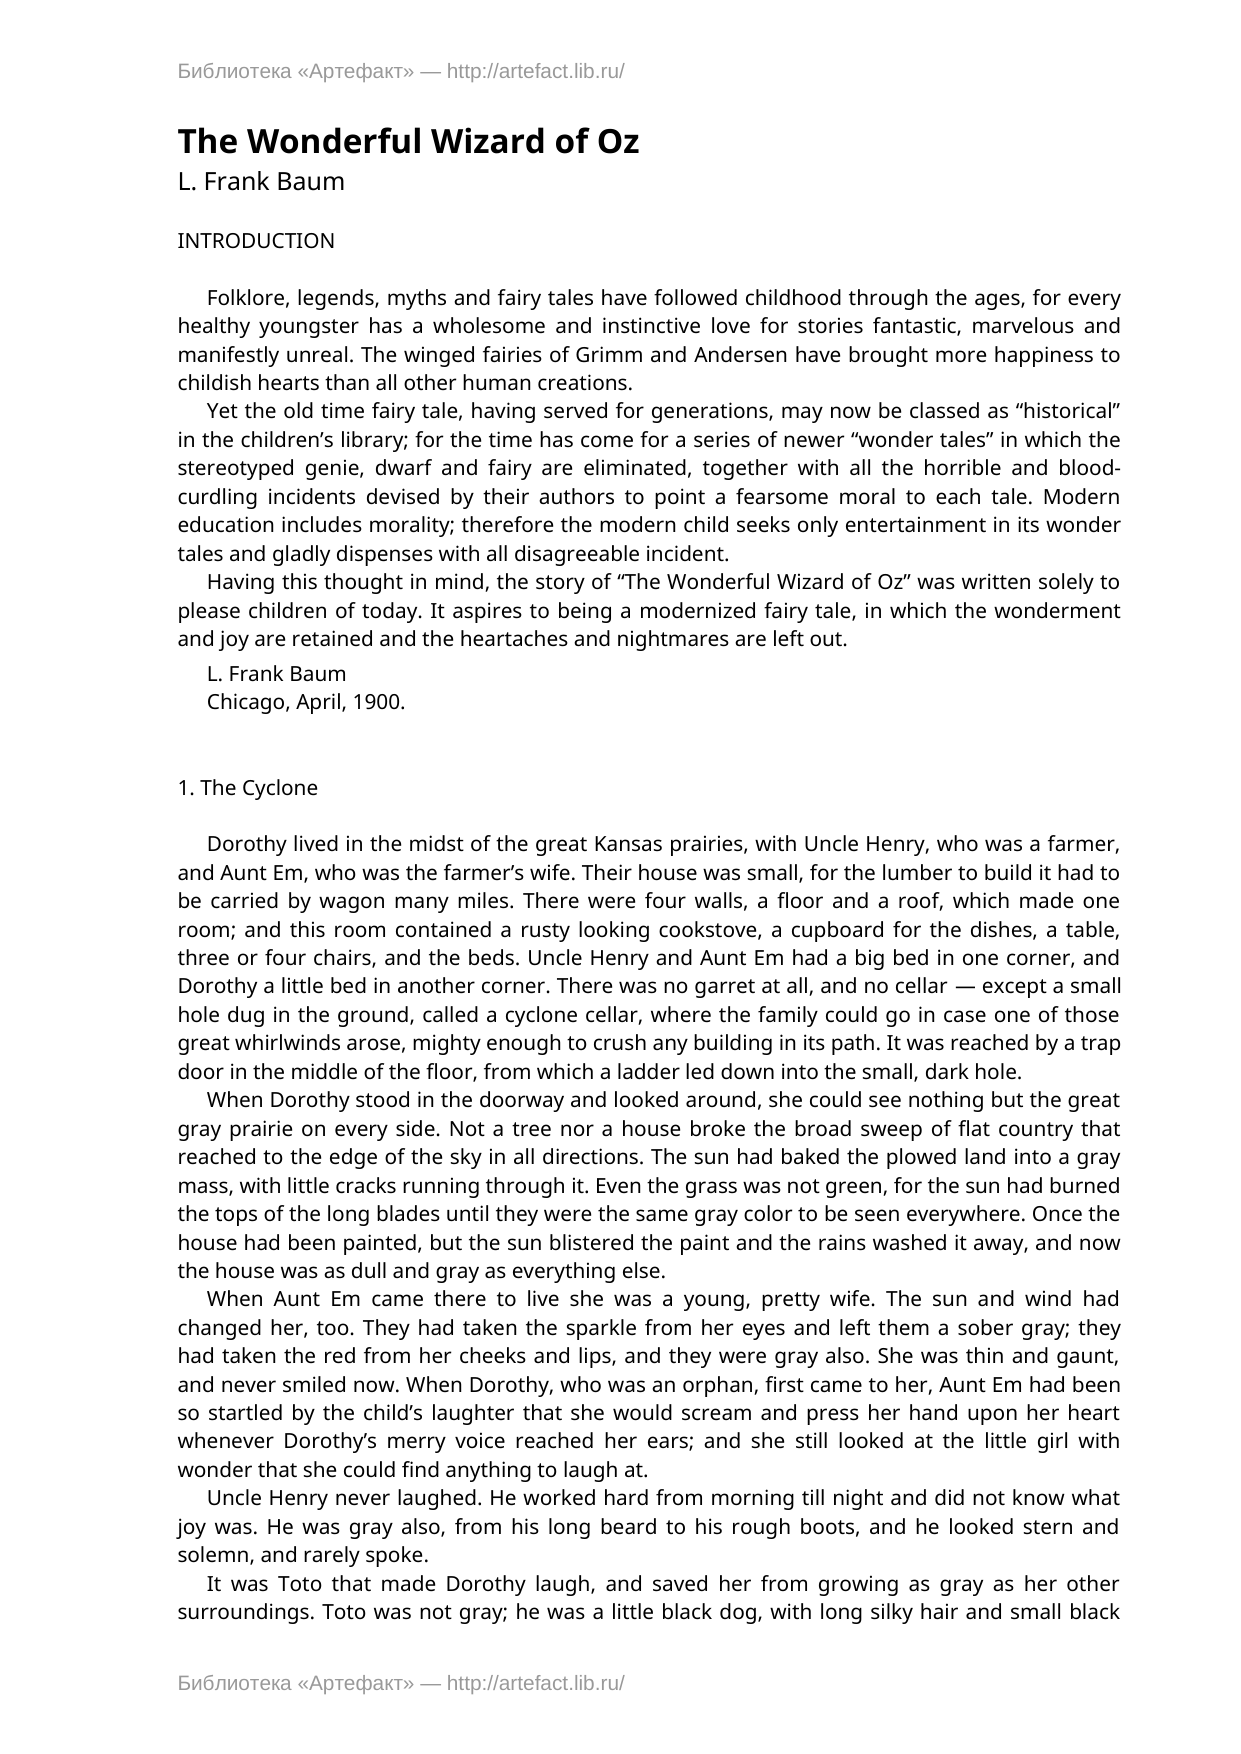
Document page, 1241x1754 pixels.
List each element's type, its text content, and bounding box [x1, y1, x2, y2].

text Folklore, legends, myths and fairy tales have followed childhood through the ages, for every healthy youngster has a wholesome and instinctive love for stories fantastic, marvelous and manifestly unreal. The winged fairies of Grimm and Andersen have brought more happiness to childish hearts than all other human creations. [177, 283, 1122, 397]
text L. Frank Baum [177, 659, 1122, 687]
text When Dorothy stood in the doorway and looked around, she could see nothing but the great gray prairie on every side. Not a tree nor a house broke the broad sweep of flat country that reached to the edge of the sky in all directions. The sun had baked the plowed land into a gray mass, with little cracks running through it. Even the grass was not green, for the sun had burned the tops of the long blades until they were the same gray color to be seen everywhere. Once the house had been painted, but the sun blistered the paint and the rains washed it away, and now the house was as dull and gray as everything else. [177, 1085, 1122, 1284]
text Dorothy lived in the midst of the great Kansas prairies, with Uncle Henry, who was a farmer, and Aunt Em, who was the farmer’s wife. Their house was small, for the lumber to build it had to be carried by wagon many miles. There were four walls, a floor and a roof, which made one room; and this room contained a rusty looking cookstove, a cupboard for the dishes, a table, three or four chairs, and the beds. Uncle Henry and Aunt Em had a big bed in one corner, and Dorothy a little bed in another corner. There was no garret at all, and no cellar — except a small hole dug in the ground, called a cyclone cellar, where the family could go in case one of those great whirlwinds arose, mighty enough to crush any building in its path. It was reached by a trap door in the middle of the floor, from which a ladder led down into the small, dark hole. [177, 829, 1122, 1085]
subtitle 1. The Cyclone [177, 773, 1122, 801]
text Having this thought in mind, the story of “The Wonderful Wizard of Oz” was written solely to please children of today. It aspires to being a modernized fairy tale, in which the wonderment and joy are retained and the heartaches and nightmares are left out. [177, 567, 1122, 653]
subtitle L. Frank Baum [177, 163, 1122, 198]
subtitle The Wonderful Wizard of Oz [177, 118, 1122, 163]
subtitle INTRODUCTION [177, 226, 1122, 254]
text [177, 1569, 1122, 1626]
text When Aunt Em came there to live she was a young, pretty wife. The sun and wind had changed her, too. They had taken the sparkle from her eyes and left them a sober gray; they had taken the red from her cheeks and lips, and they were gray also. She was thin and gaunt, and never smiled now. When Dorothy, who was an orphan, first came to her, Aunt Em had been so startled by the child’s laughter that she would scream and press her hand upon her heart whenever Dorothy’s merry voice reached her ears; and she still looked at the little girl with wonder that she could find anything to laugh at. [177, 1284, 1122, 1483]
text Yet the old time fairy tale, having served for generations, may now be classed as “historical” in the children’s library; for the time has come for a series of newer “wonder tales” in which the stereotyped genie, dwarf and fairy are eliminated, together with all the horrible and blood-curdling incidents devised by their authors to point a fearsome moral to each tale. Modern education includes morality; therefore the modern child seeks only entertainment in its wonder tales and gladly dispenses with all disagreeable incident. [177, 397, 1122, 567]
text Uncle Henry never laughed. He worked hard from morning till night and did not know what joy was. He was gray also, from his long beard to his rough boots, and he looked stern and solemn, and rarely spoke. [177, 1483, 1122, 1569]
text Chicago, April, 1900. [177, 687, 1122, 716]
